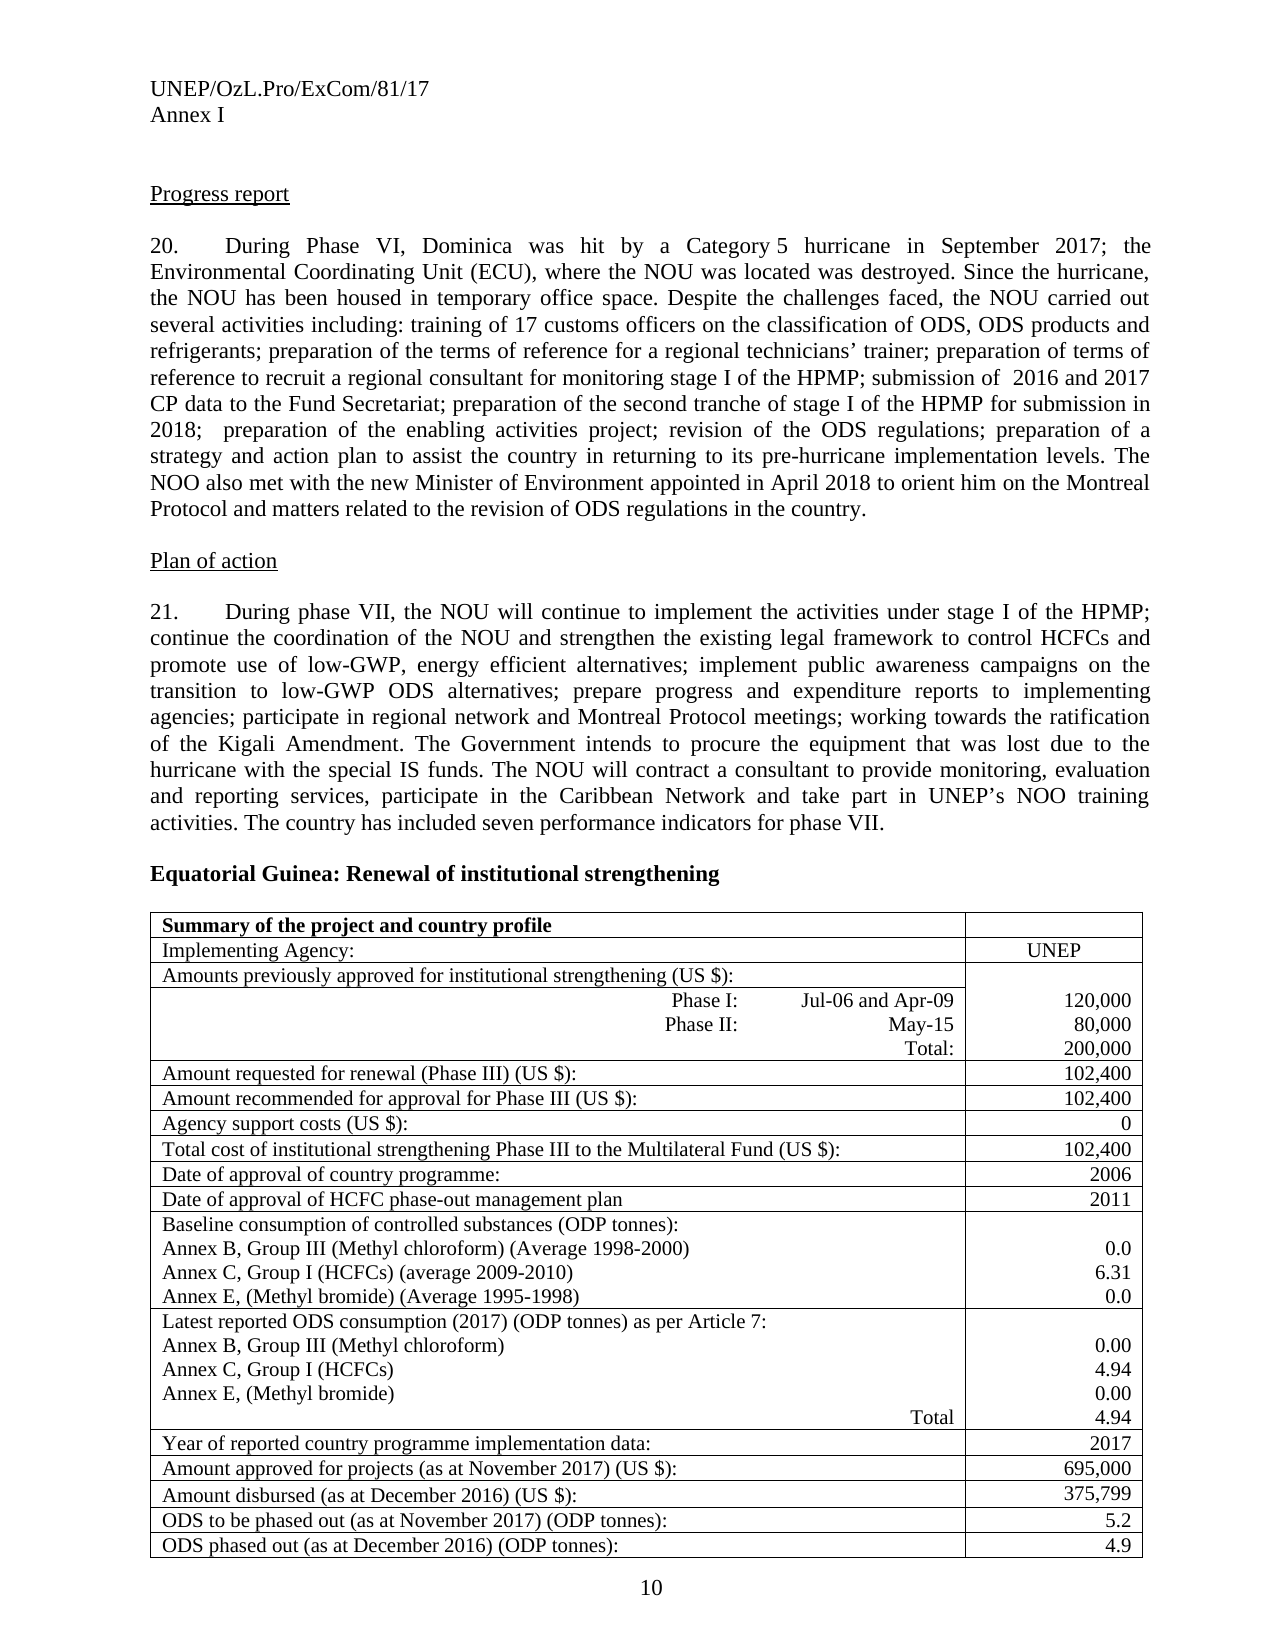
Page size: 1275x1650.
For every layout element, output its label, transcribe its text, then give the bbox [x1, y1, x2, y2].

table_cell 0.0 [966, 1284, 1142, 1308]
table_cell Annex C, Group I (HCFCs) (average 2009-2010) [151, 1260, 965, 1284]
table_cell 200,000 [966, 1036, 1142, 1060]
table_cell Agency support costs (US $): [151, 1111, 965, 1135]
table_cell 2017 [966, 1430, 1142, 1454]
text Progress report [150, 180, 1152, 207]
table_cell Jul-06 and Apr-09 [785, 988, 965, 1012]
table_cell Annex B, Group III (Methyl chloroform) [151, 1333, 965, 1357]
table_cell Phase II: [151, 1012, 785, 1036]
table_cell Annex C, Group I (HCFCs) [151, 1357, 965, 1381]
table_cell Annex E, (Methyl bromide) [151, 1381, 965, 1405]
table_header Summary of the project and country profile [151, 913, 965, 937]
table_cell 4.94 [966, 1405, 1142, 1429]
table_cell Latest reported ODS consumption (2017) (ODP tonnes) as per Article 7: [151, 1309, 965, 1333]
table_cell 4.94 [966, 1357, 1142, 1381]
table_cell ODS to be phased out (as at November 2017) (ODP tonnes): [151, 1508, 965, 1532]
table_cell Date of approval of HCFC phase-out management plan [151, 1187, 965, 1211]
table_cell 102,400 [966, 1061, 1142, 1085]
table_cell 4.9 [966, 1533, 1142, 1557]
table_cell 695,000 [966, 1456, 1142, 1479]
text Plan of action [150, 547, 1152, 573]
table_cell 0.00 [966, 1381, 1142, 1405]
table_cell Amount recommended for approval for Phase III (US $): [151, 1086, 965, 1110]
table_cell [966, 963, 1142, 987]
table_cell Total [151, 1405, 965, 1429]
table_cell Total: [151, 1036, 965, 1060]
table_cell Amount requested for renewal (Phase III) (US $): [151, 1061, 965, 1085]
table_cell UNEP [966, 938, 1142, 962]
table_cell 5.2 [966, 1508, 1142, 1532]
table_cell 80,000 [966, 1012, 1142, 1036]
table_cell 102,400 [966, 1086, 1142, 1110]
table_cell 2011 [966, 1187, 1142, 1211]
table_cell May-15 [785, 1012, 965, 1036]
table_cell 6.31 [966, 1260, 1142, 1284]
table_cell ODS phased out (as at December 2016) (ODP tonnes): [151, 1533, 965, 1557]
table_cell [966, 1212, 1142, 1236]
subtitle During phase VII, the NOU will continue to implement the activities under stage I of the HPMP; continue the coordination of the NOU and strengthen the existing legal framework to control HCFCs and promote use of low-GWP, energy efficient alternatives; implement public awareness campaigns on the transition to low-GWP ODS alternatives; prepare progress and expenditure reports to implementing agencies; participate in regional network and Montreal Protocol meetings; working towards the ratification of the Kigali Amendment. The Government intends to procure the equipment that was lost due to the hurricane with the special IS funds. The NOU will contract a consultant to provide monitoring, evaluation and reporting services, participate in the Caribbean Network and take part in UNEP’s NOO training activities. The country has included seven performance indicators for phase VII. [150, 598, 1152, 835]
table_cell 0.0 [966, 1236, 1142, 1260]
table_cell 120,000 [966, 987, 1142, 1012]
table_cell Implementing Agency: [151, 938, 965, 962]
subtitle Equatorial Guinea: Renewal of institutional strengthening [150, 860, 1152, 887]
table_cell Baseline consumption of controlled substances (ODP tonnes): [151, 1212, 965, 1236]
table_cell 375,799 [966, 1481, 1142, 1507]
table_cell Amount approved for projects (as at November 2017) (US $): [151, 1456, 965, 1479]
table_cell Annex B, Group III (Methyl chloroform) (Average 1998-2000) [151, 1236, 965, 1260]
table_cell 102,400 [966, 1136, 1142, 1161]
table_cell Total cost of institutional strengthening Phase III to the Multilateral Fund (US $): [151, 1136, 965, 1161]
table_cell Amount disbursed (as at December 2016) (US $): [151, 1481, 965, 1507]
table_cell Phase I: [151, 988, 785, 1012]
table_header [966, 913, 1142, 937]
table_cell Amounts previously approved for institutional strengthening (US $): [151, 963, 965, 987]
table_cell Annex E, (Methyl bromide) (Average 1995-1998) [151, 1284, 965, 1308]
subtitle During Phase VI, Dominica was hit by a Category 5 hurricane in September 2017; the Environmental Coordinating Unit (ECU), where the NOU was located was destroyed. Since the hurricane, the NOU has been housed in temporary office space. Despite the challenges faced, the NOU carried out several activities including: training of 17 customs officers on the classification of ODS, ODS products and refrigerants; preparation of the terms of reference for a regional technicians’ trainer; preparation of terms of reference to recruit a regional consultant for monitoring stage I of the HPMP; submission of 2016 and 2017 CP data to the Fund Secretariat; preparation of the second tranche of stage I of the HPMP for submission in 2018; preparation of the enabling activities project; revision of the ODS regulations; preparation of a strategy and action plan to assist the country in returning to its pre-hurricane implementation levels. The NOO also met with the new Minister of Environment appointed in April 2018 to orient him on the Montreal Protocol and matters related to the revision of ODS regulations in the country. [150, 232, 1152, 522]
table_cell 0.00 [966, 1333, 1142, 1357]
table_cell 0 [966, 1111, 1142, 1135]
table_cell [966, 1309, 1142, 1333]
table_cell 2006 [966, 1162, 1142, 1186]
table_cell Date of approval of country programme: [151, 1162, 965, 1186]
table_cell Year of reported country programme implementation data: [151, 1430, 965, 1454]
